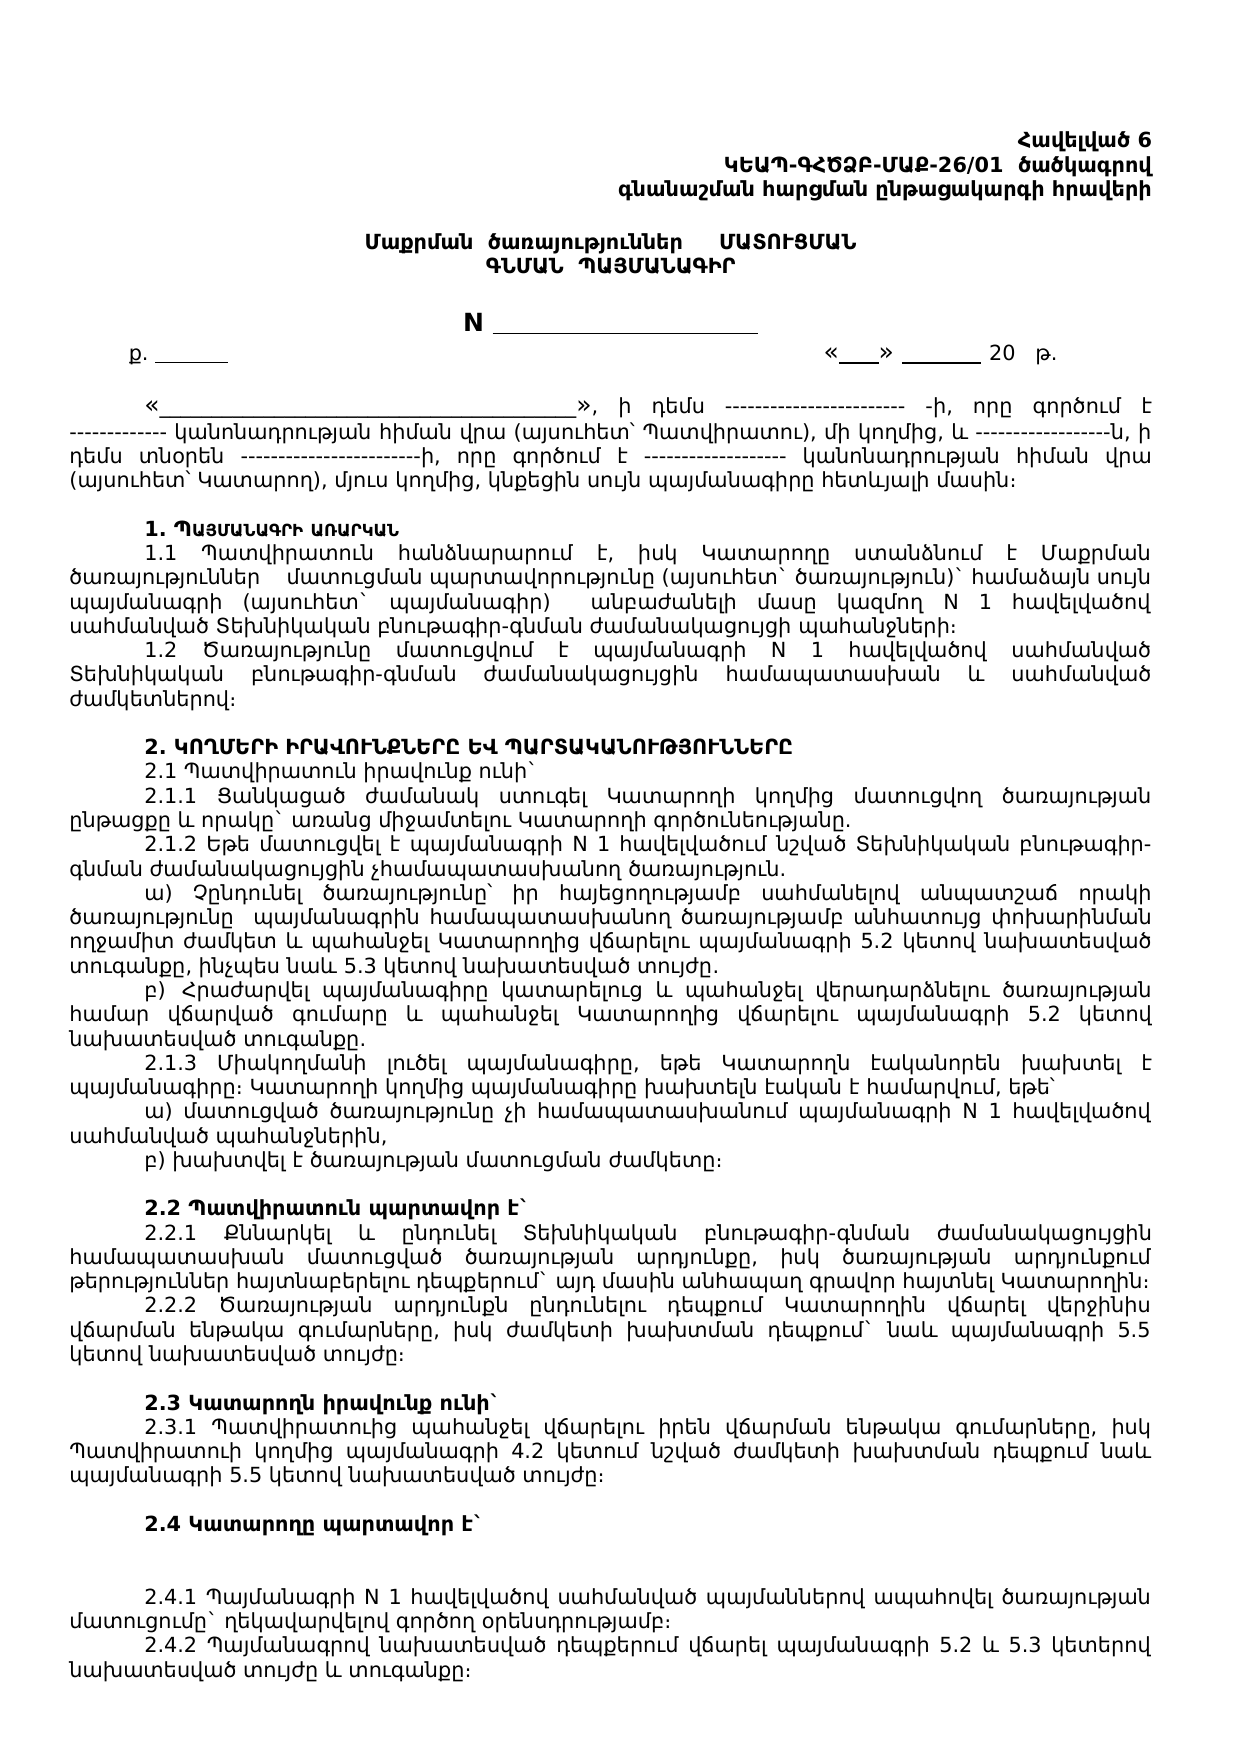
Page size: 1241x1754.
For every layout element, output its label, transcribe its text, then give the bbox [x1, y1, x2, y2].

text ԿԵԱՊ-ԳՀԾՁԲ-ՄԱՔ-26/01 ծածկագրով [69, 153, 1152, 177]
text 2.2.2 Ծառայության արդյունքն ընդունելու դեպքում Կատարողին վճարել վերջինիս վճարման ենթակա գումարները, իսկ ժամկետի խախտման դեպքում` նաև պայմանագրի 5.5 կետով նախատեսված տույժը։ [69, 1293, 1152, 1366]
text 2.2.1 Քննարկել և ընդունել Տեխնիկական բնութագիր-գնման ժամանակացույցին համապատասխան մատուցված ծառայության արդյունքը, իսկ ծառայության արդյունքում թերություններ հայտնաբերելու դեպքերում` այդ մասին անհապաղ գրավոր հայտնել Կատարողին։ [69, 1221, 1152, 1293]
text «________________________________________», ի դեմս ------------------------ -ի, որը գործում է ------------- կանոնադրության հիման վրա (այսուհետ՝ Պատվիրատու), մի կողմից, և ------------------ն, ի դեմս տնօրեն ------------------------ի, որը գործում է ------------------- կանոնադրության հիման վրա (այսուհետ՝ Կատարող), մյուս կողմից, կնքեցին սույն պայմանագիրը հետևյալի մասին։ [69, 391, 1152, 493]
text 2.2 Պատվիրատուն պարտավոր է` [69, 1196, 1152, 1221]
text 2.4 Կատարողը պարտավոր է` [69, 1512, 1152, 1536]
text ք. « » 20 թ. [69, 337, 1152, 366]
text բ) խախտվել է ծառայության մատուցման ժամկետը։ [69, 1148, 1152, 1172]
text ա) մատուցված ծառայությունը չի համապատասխանում պայմանագրի N 1 հավելվածով սահմանված պահանջներին, [69, 1099, 1152, 1148]
text գնանաշման հարցման ընթացակարգի հրավերի [69, 177, 1152, 201]
text 2.3.1 Պատվիրատուից պահանջել վճարելու իրեն վճարման ենթակա գումարները, իսկ Պատվիրատուի կողմից պայմանագրի 4.2 կետում նշված ժամկետի խախտման դեպքում նաև պայմանագրի 5.5 կետով նախատեսված տույժը։ [69, 1415, 1152, 1488]
text 1. Պայմանագրի առարկան [69, 517, 1152, 541]
text 2.4.1 Պայմանագրի N 1 հավելվածով սահմանված պայմաններով ապահովել ծառայության մատուցումը` ղեկավարվելով գործող օրենսդրությամբ։ [69, 1585, 1152, 1633]
text 2.3 Կատարողն իրավունք ունի` [69, 1391, 1152, 1415]
text N [54, 308, 1152, 337]
text 1.1 Պատվիրատուն հանձնարարում է, իսկ Կատարողը ստանձնում է Մաքրման ծառայություններ մատուցման պարտավորությունը (այսուհետ` ծառայություն)` համաձայն սույն պայմանագրի (այսուհետ` պայմանագիր) անբաժանելի մասը կազմող N 1 հավելվածով սահմանված Տեխնիկական բնութագիր-գնման ժամանակացույցի պահանջների։ [69, 541, 1152, 638]
text ա) Չընդունել ծառայությունը՝ իր հայեցողությամբ սահմանելով անպատշաճ որակի ծառայությունը պայմանագրին համապատասխանող ծառայությամբ անհատույց փոխարինման ողջամիտ ժամկետ և պահանջել Կատարողից վճարելու պայմանագրի 5.2 կետով նախատեսված տուգանքը, ինչպես նաև 5.3 կետով նախատեսված տույժը. [69, 881, 1152, 978]
text 2. ԿՈՂՄԵՐԻ ԻՐԱՎՈՒՆՔՆԵՐԸ ԵՎ ՊԱՐՏԱԿԱՆՈՒԹՅՈՒՆՆԵՐԸ [69, 735, 1152, 759]
text Մաքրման ծառայություններ ՄԱՏՈՒՑՄԱՆ [54, 230, 1152, 254]
text 2.1.2 Եթե մատուցվել է պայմանագրի N 1 հավելվածում նշված Տեխնիկական բնութագիր-գնման ժամանակացույցին չհամապատասխանող ծառայություն. [69, 832, 1152, 881]
text 2.1.1 Ցանկացած ժամանակ ստուգել Կատարողի կողմից մատուցվող ծառայության ընթացքը և որակը` առանց միջամտելու Կատարողի գործունեությանը. [69, 784, 1152, 832]
text 2.4.2 Պայմանագրով նախատեսված դեպքերում վճարել պայմանագրի 5.2 և 5.3 կետերով նախատեսված տույժը և տուգանքը։ [69, 1633, 1152, 1682]
text բ) Հրաժարվել պայմանագիրը կատարելուց և պահանջել վերադարձնելու ծառայության համար վճարված գումարը և պահանջել Կատարողից վճարելու պայմանագրի 5.2 կետով նախատեսված տուգանքը. [69, 978, 1152, 1051]
text Հավելված 6 [69, 128, 1152, 153]
text 2.1.3 Միակողմանի լուծել պայմանագիրը, եթե Կատարողն էականորեն խախտել է պայմանագիրը։ Կատարողի կողմից պայմանագիրը խախտելն էական է համարվում, եթե՝ [69, 1051, 1152, 1099]
text 1.2 Ծառայությունը մատուցվում է պայմանագրի N 1 հավելվածով սահմանված Տեխնիկական բնութագիր-գնման ժամանակացույցին համապատասխան և սահմանված ժամկետներով։ [69, 638, 1152, 711]
text 2.1 Պատվիրատուն իրավունք ունի` [69, 759, 1152, 784]
text ԳՆՄԱՆ ՊԱՅՄԱՆԱԳԻՐ [54, 254, 1152, 279]
